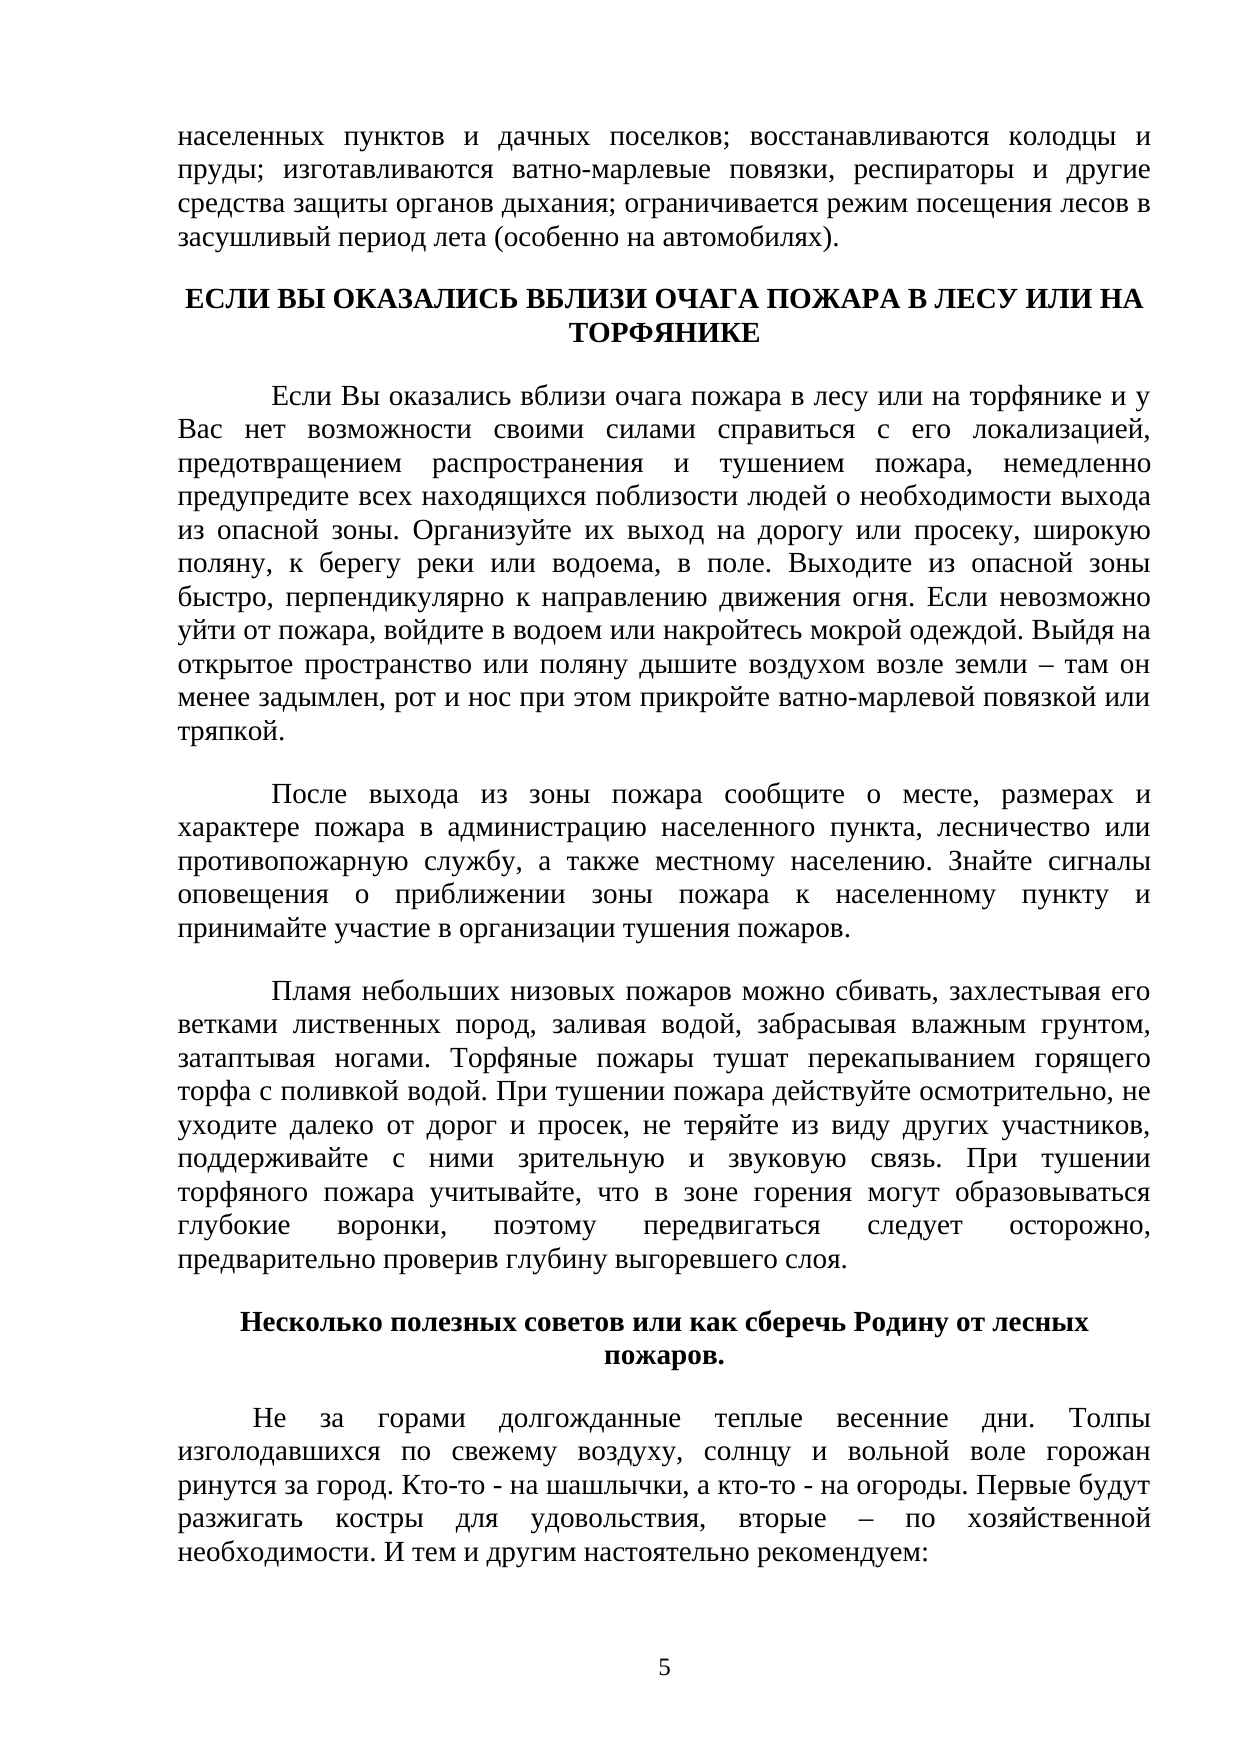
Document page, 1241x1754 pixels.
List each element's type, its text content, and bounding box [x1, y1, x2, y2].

text Если Вы оказались вблизи очага пожара в лесу или на торфянике и у Вас нет возможности своими силами справиться с его локализацией, предотвращением распространения и тушением пожара, немедленно предупредите всех находящихся поблизости людей о необходимости выхода из опасной зоны. Организуйте их выход на дорогу или просеку, широкую поляну, к берегу реки или водоема, в поле. Выходите из опасной зоны быстро, перпендикулярно к направлению движения огня. Если невозможно уйти от пожара, войдите в водоем или накройтесь мокрой одеждой. Выйдя на открытое пространство или поляну дышите воздухом возле земли – там он менее задымлен, рот и нос при этом прикройте ватно-марлевой повязкой или тряпкой. [177, 378, 1152, 747]
text Пламя небольших низовых пожаров можно сбивать, захлестывая его ветками лиственных пород, заливая водой, забрасывая влажным грунтом, затаптывая ногами. Торфяные пожары тушат перекапыванием горящего торфа с поливкой водой. При тушении пожара действуйте осмотрительно, не уходите далеко от дорог и просек, не теряйте из виду других участников, поддерживайте с ними зрительную и звуковую связь. При тушении торфяного пожара учитывайте, что в зоне горения могут образовываться глубокие воронки, поэтому передвигаться следует осторожно, предварительно проверив глубину выгоревшего слоя. [177, 973, 1152, 1274]
text ЕСЛИ ВЫ ОКАЗАЛИСЬ ВБЛИЗИ ОЧАГА ПОЖАРА В ЛЕСУ ИЛИ НА ТОРФЯНИКЕ [177, 281, 1152, 348]
text Не за горами долгожданные теплые весенние дни. Толпы изголодавшихся по свежему воздуху, солнцу и вольной воле горожан ринутся за город. Кто-то - на шашлычки, а кто-то - на огороды. Первые будут разжигать костры для удовольствия, вторые – по хозяйственной необходимости. И тем и другим настоятельно рекомендуем: [177, 1400, 1152, 1568]
text Несколько полезных советов или как сберечь Родину от лесных пожаров. [177, 1304, 1152, 1371]
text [177, 118, 1152, 252]
text После выхода из зоны пожара сообщите о месте, размерах и характере пожара в администрацию населенного пункта, лесничество или противопожарную службу, а также местному населению. Знайте сигналы оповещения о приближении зоны пожара к населенному пункту и принимайте участие в организации тушения пожаров. [177, 776, 1152, 943]
